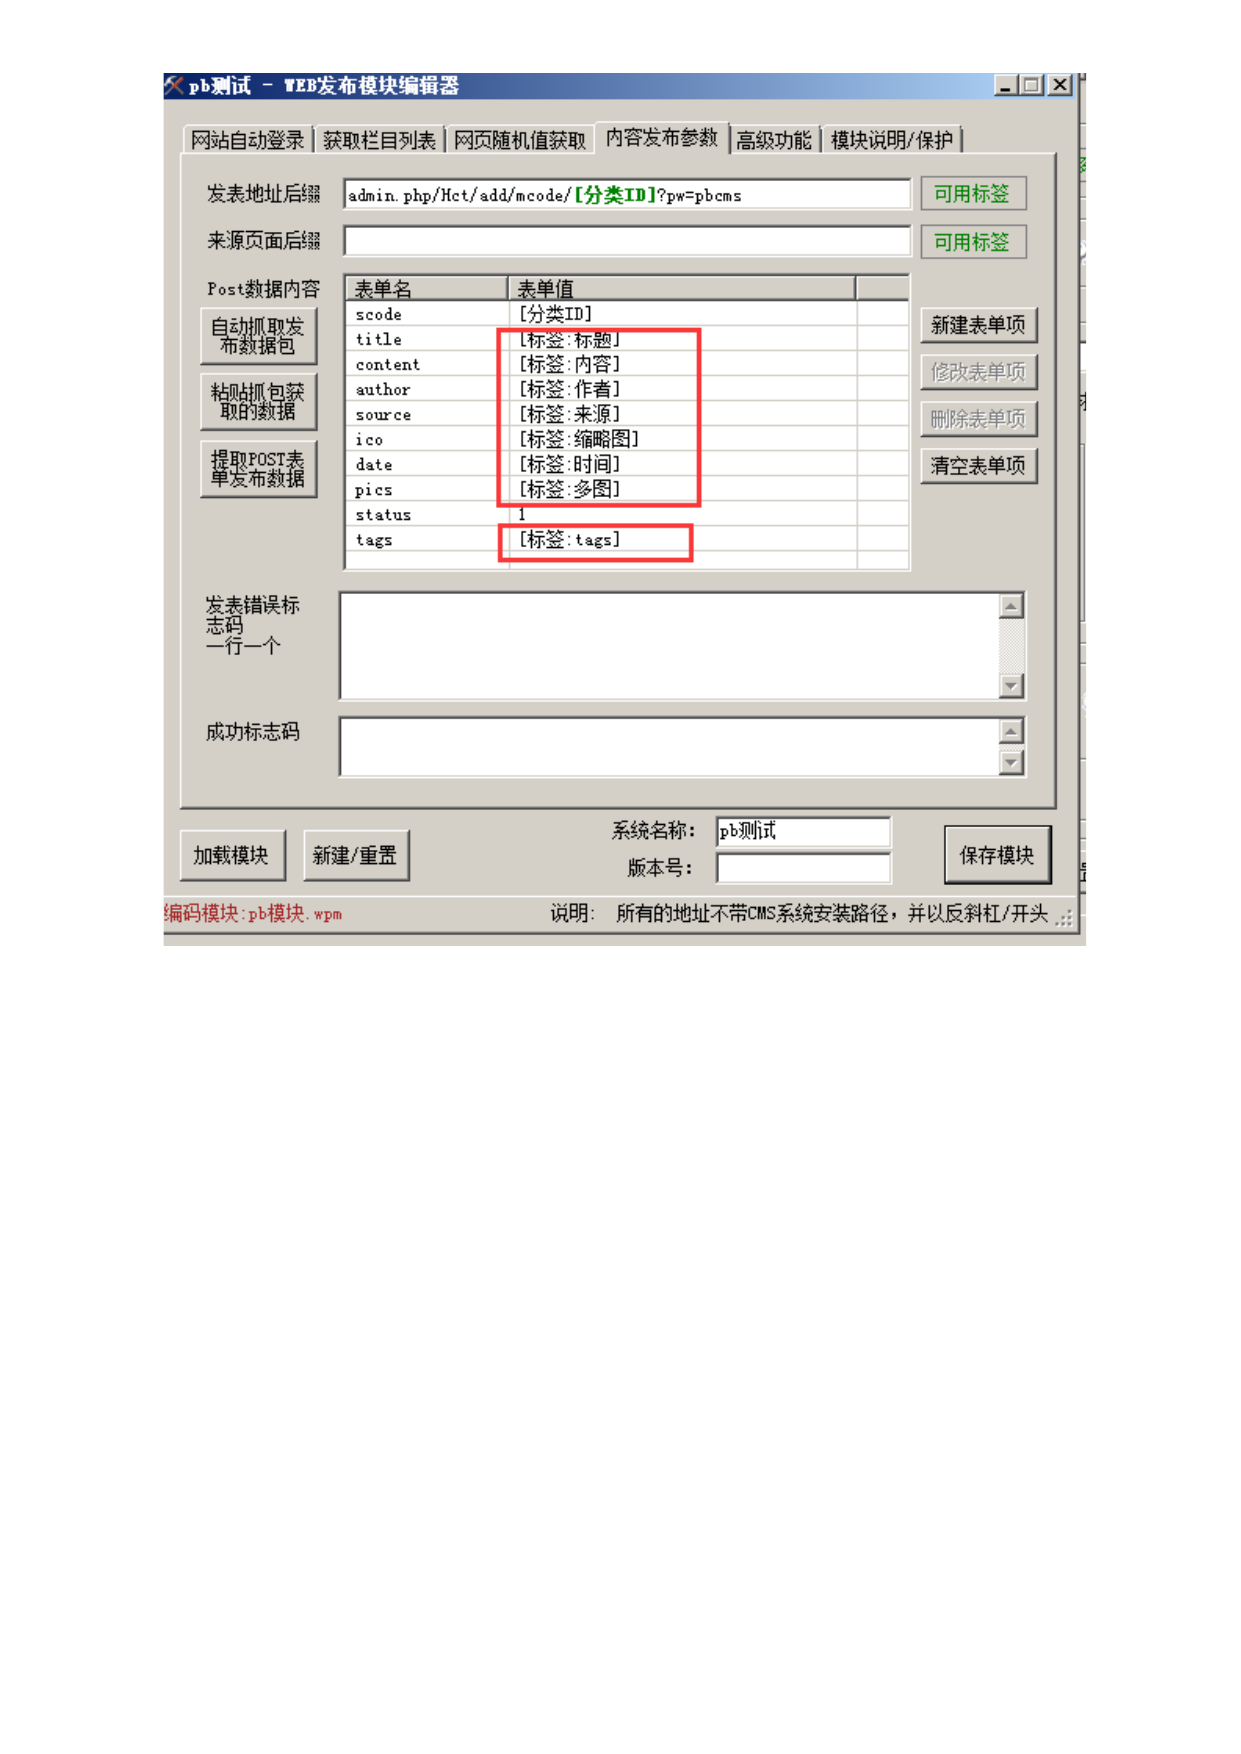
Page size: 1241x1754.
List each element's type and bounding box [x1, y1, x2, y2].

picture [163, 73, 1087, 946]
